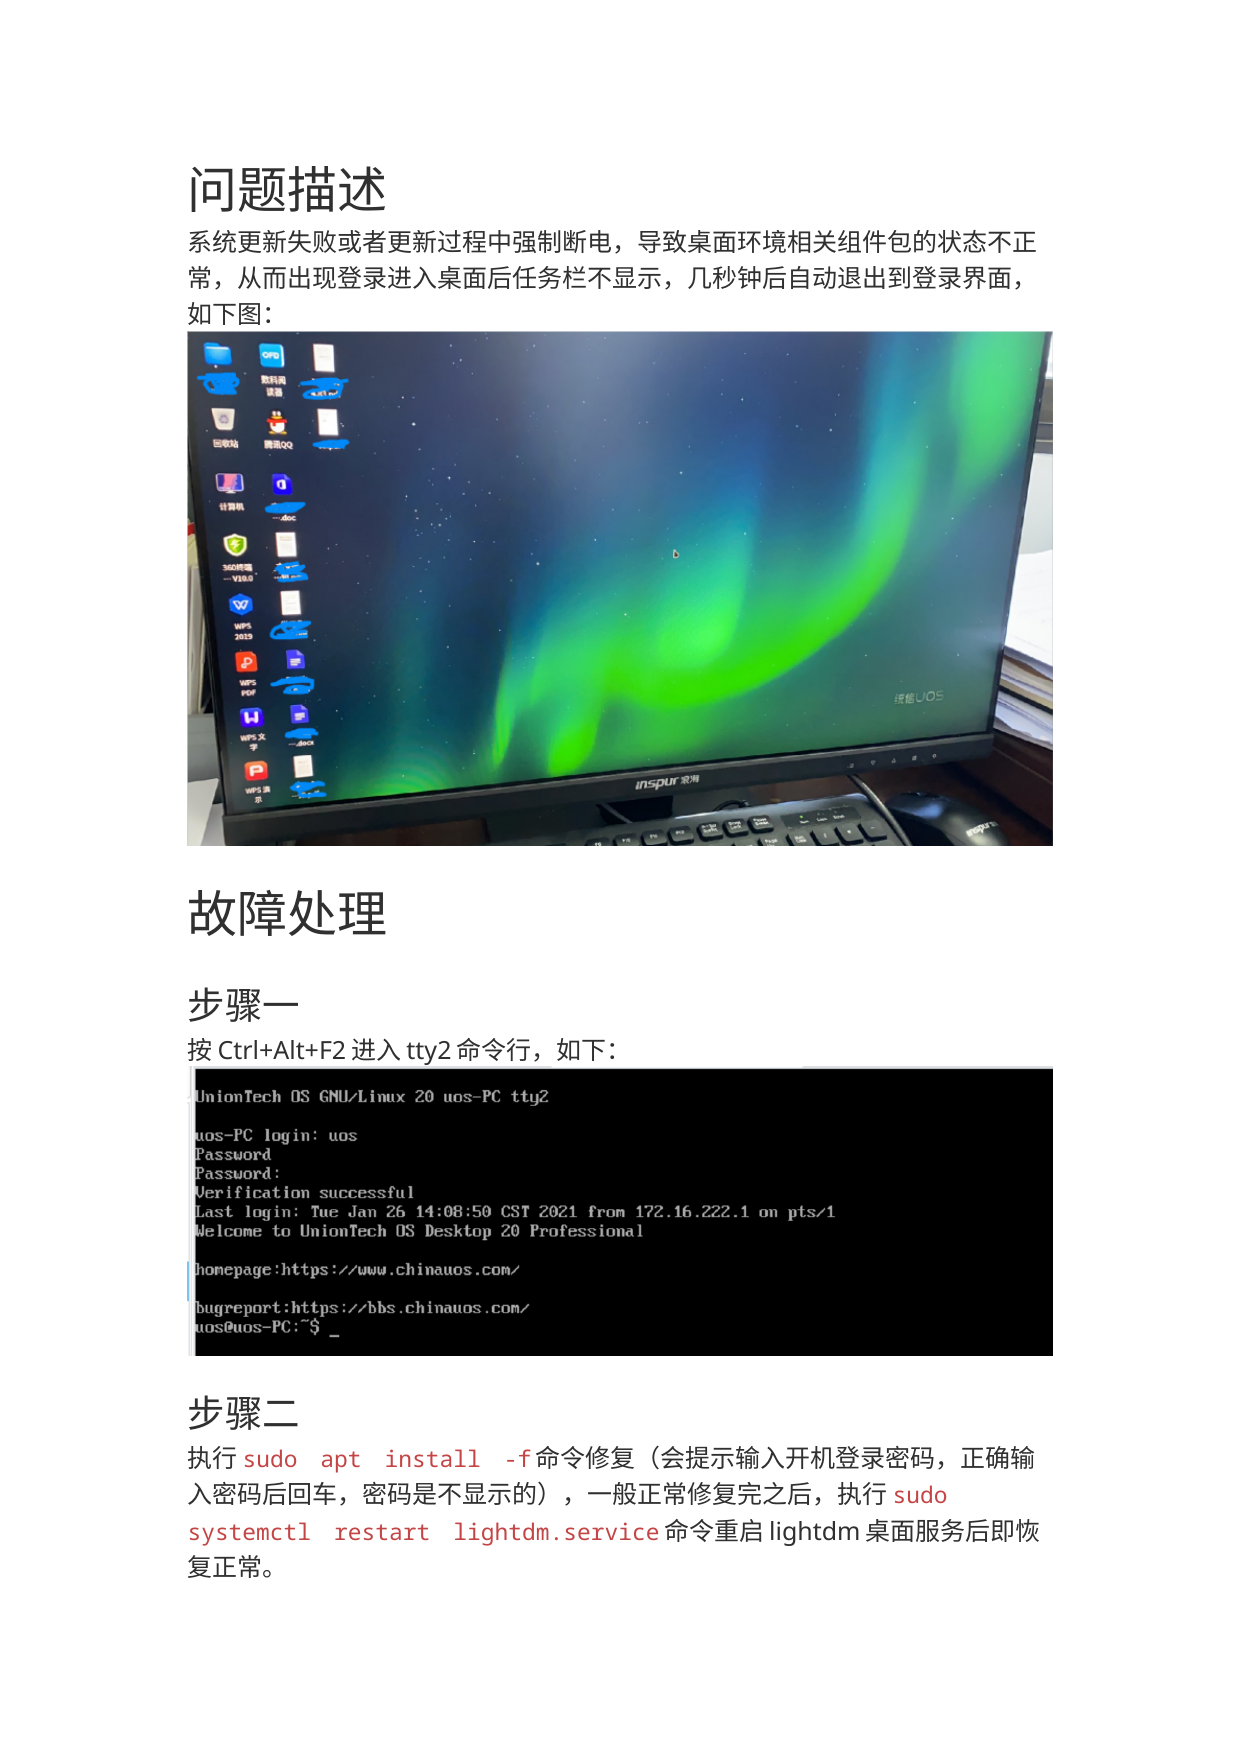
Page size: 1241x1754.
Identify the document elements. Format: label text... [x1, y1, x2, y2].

text 系统更新失败或者更新过程中强制断电，导致桌面环境相关组件包的状态不正常，从而出现登录进入桌面后任务栏不显示，几秒钟后自动退出到登录界面，如下图： [187, 222, 1053, 331]
text 按Ctrl+Alt+F2进入tty2命令行，如下： [187, 1030, 1053, 1066]
text 问题描述 [187, 150, 1053, 222]
text 执行sudo apt install -f命令修复（会提示输入开机登录密码，正确输入密码后回车，密码是不显示的），一般正常修复完之后，执行sudo systemctl restart lightdm.service命令重启lightdm桌面服务后即恢复正常。 [187, 1438, 1053, 1583]
text 故障处理 [187, 874, 1053, 947]
text 步骤二 [187, 1384, 1053, 1438]
picture [187, 331, 1053, 846]
text 步骤一 [187, 976, 1053, 1030]
picture [187, 1066, 1053, 1356]
